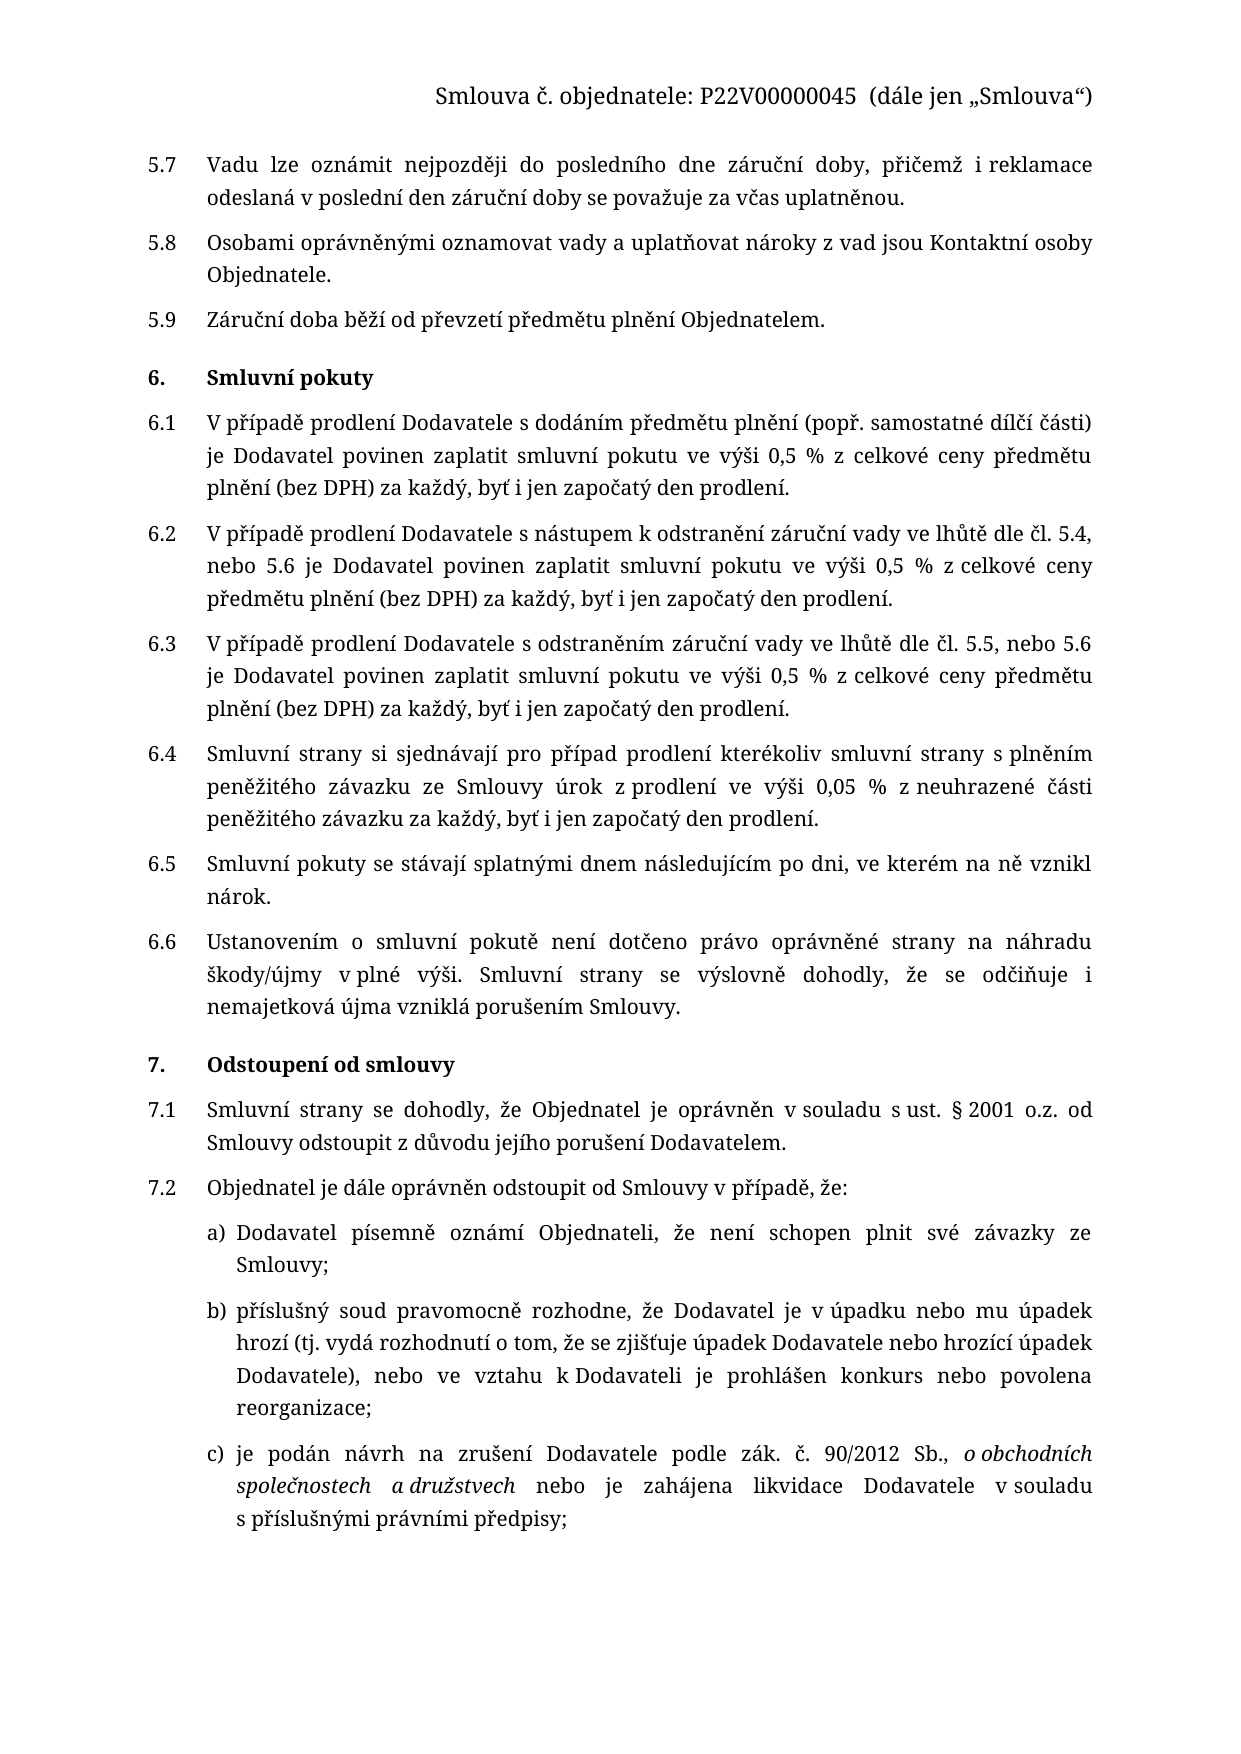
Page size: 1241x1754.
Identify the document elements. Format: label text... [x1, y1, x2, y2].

list Smluvní pokuty [148, 363, 1093, 392]
list Smluvní pokuty se stávají splatnými dnem následujícím po dni, ve kterém na ně vznikl nárok. [148, 849, 1093, 911]
list Dodavatel písemně oznámí Objednateli, že není schopen plnit své závazky ze Smlouvy; [207, 1218, 1093, 1279]
list Odstoupení od smlouvy [148, 1050, 1093, 1078]
list Smluvní strany si sjednávají pro případ prodlení kterékoliv smluvní strany s plněním peněžitého závazku ze Smlouvy úrok z prodlení ve výši 0,05 % z neuhrazené části peněžitého závazku za každý, byť i jen započatý den prodlení. [148, 739, 1093, 833]
list příslušný soud pravomocně rozhodne, že Dodavatel je v úpadku nebo mu úpadek hrozí (tj. vydá rozhodnutí o tom, že se zjišťuje úpadek Dodavatele nebo hrozící úpadek Dodavatele), nebo ve vztahu k Dodavateli je prohlášen konkurs nebo povolena reorganizace; [207, 1296, 1093, 1422]
list Osobami oprávněnými oznamovat vady a uplatňovat nároky z vad jsou Kontaktní osoby Objednatele. [148, 228, 1093, 289]
list V případě prodlení Dodavatele s odstraněním záruční vady ve lhůtě dle čl. 5.5, nebo 5.6 je Dodavatel povinen zaplatit smluvní pokutu ve výši 0,5 % z celkové ceny předmětu plnění (bez DPH) za každý, byť i jen započatý den prodlení. [148, 629, 1093, 723]
list Vadu lze oznámit nejpozději do posledního dne záruční doby, přičemž i reklamace odeslaná v poslední den záruční doby se považuje za včas uplatněnou. [148, 150, 1093, 211]
list Záruční doba běží od převzetí předmětu plnění Objednatelem. [148, 306, 1093, 334]
list Smluvní strany se dohodly, že Objednatel je oprávněn v souladu s ust. § 2001 o.z. od Smlouvy odstoupit z důvodu jejího porušení Dodavatelem. [148, 1095, 1093, 1156]
list Ustanovením o smluvní pokutě není dotčeno právo oprávněné strany na náhradu škody/újmy v plné výši. Smluvní strany se výslovně dohodly, že se odčiňuje i nemajetková újma vzniklá porušením Smlouvy. [148, 927, 1093, 1021]
list Objednatel je dále oprávněn odstoupit od Smlouvy v případě, že: [148, 1173, 1093, 1201]
list V případě prodlení Dodavatele s nástupem k odstranění záruční vady ve lhůtě dle čl. 5.4, nebo 5.6 je Dodavatel povinen zaplatit smluvní pokutu ve výši 0,5 % z celkové ceny předmětu plnění (bez DPH) za každý, byť i jen započatý den prodlení. [148, 519, 1093, 612]
list V případě prodlení Dodavatele s dodáním předmětu plnění (popř. samostatné dílčí části) je Dodavatel povinen zaplatit smluvní pokutu ve výši 0,5 % z celkové ceny předmětu plnění (bez DPH) za každý, byť i jen započatý den prodlení. [148, 408, 1093, 502]
list je podán návrh na zrušení Dodavatele podle zák. č. 90/2012 Sb., o obchodních společnostech a družstvech nebo je zahájena likvidace Dodavatele v souladu s příslušnými právními předpisy; [207, 1439, 1093, 1532]
